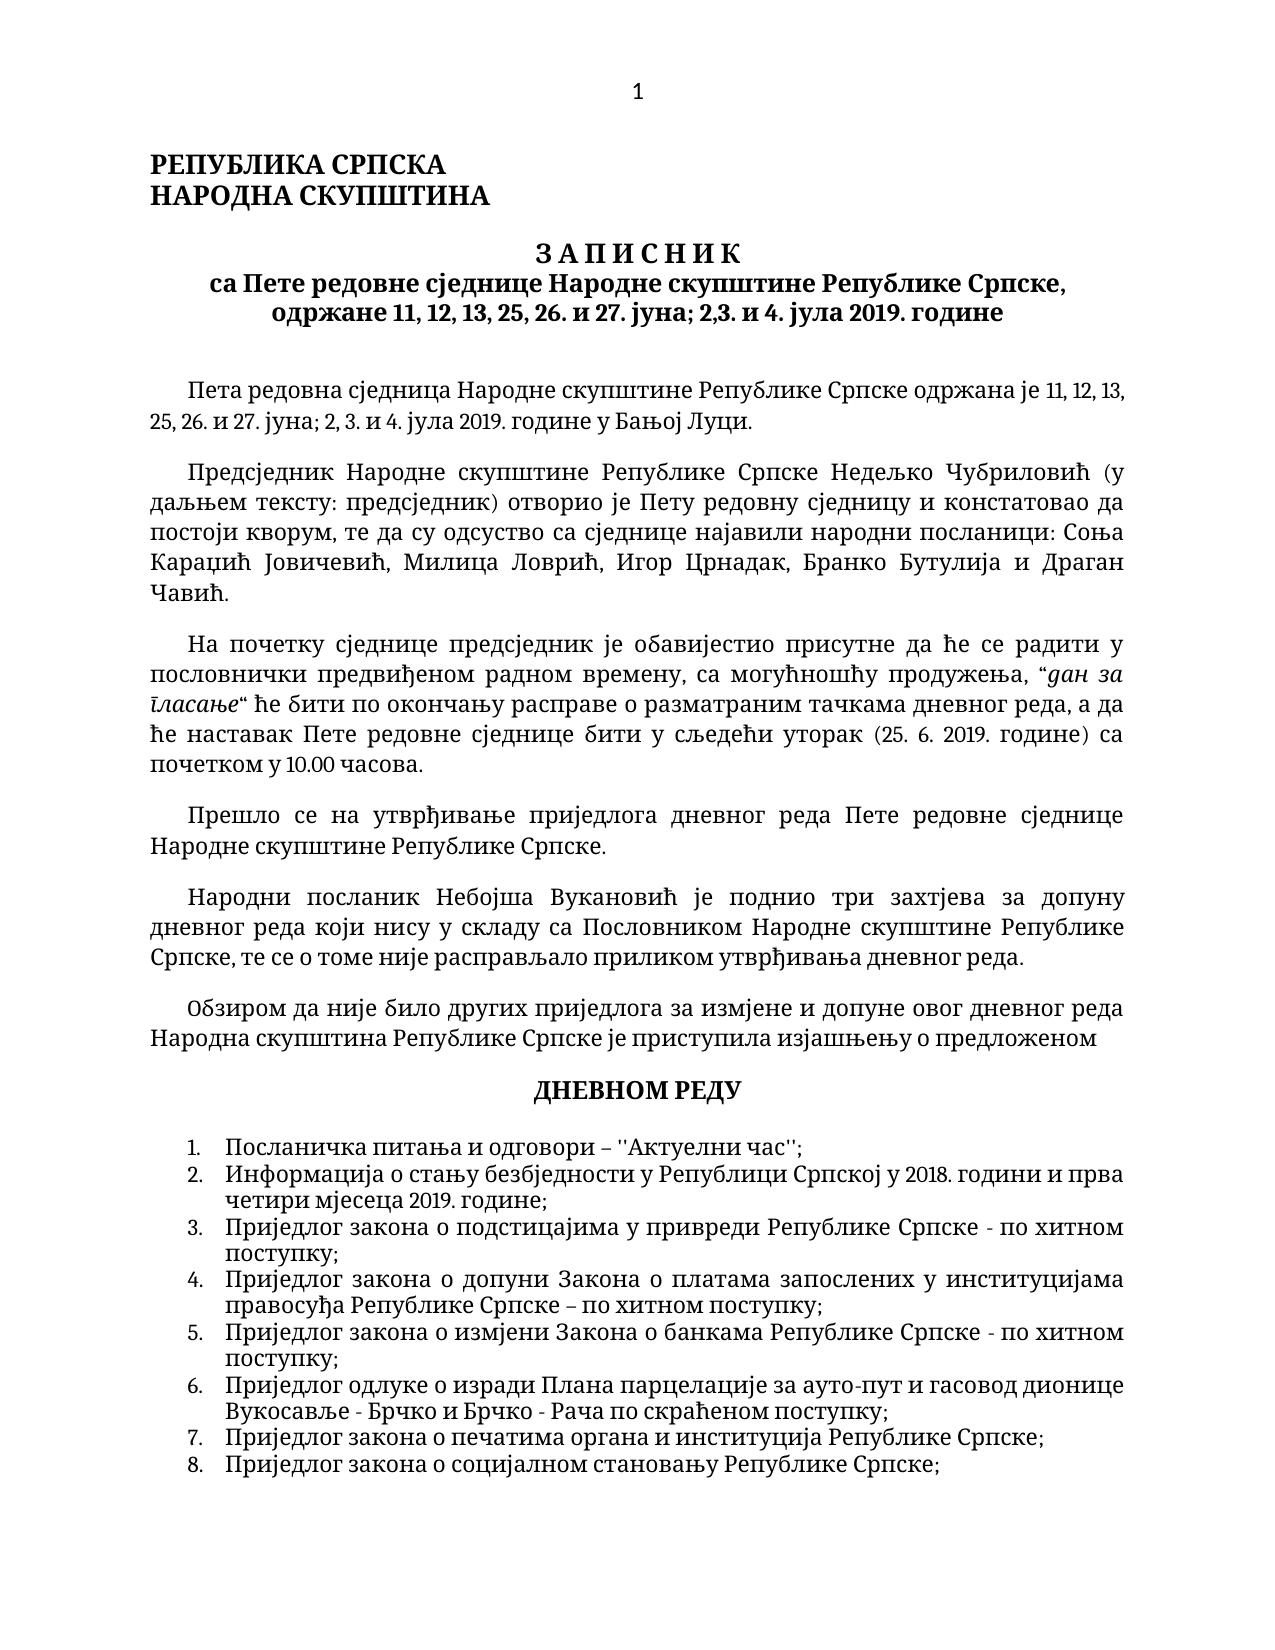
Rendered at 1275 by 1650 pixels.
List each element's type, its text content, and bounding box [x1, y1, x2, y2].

list Посланичка питања и одговори – ''Актуелни час''; [187, 1135, 1125, 1162]
subtitle са Пете редовне сједнице Народне скупштине Републике Српске, [150, 270, 1125, 298]
text Предсједник Народне скупштине Републике Српске Недељко Чубриловић (у даљњем тексту: предсједник) отворио је Пету редовну сједницу и констатовао да постоји кворум, те да су одсуство са сједнице најавили народни посланици: Соња Караџић Јовичевић, Милица Ловрић, Игор Црнадак, Бранко Бутулија и Драган Чавић. [150, 459, 1125, 607]
list Приједлог одлуке о изради Плана парцелације за ауто-пут и гасовод дионице Вукосавље - Брчко и Брчко - Рача по скраћеном поступку; [187, 1372, 1125, 1425]
text Прешло се на утврђивање приједлога дневног реда Пете редовне сједнице Народне скупштине Републике Српске. [150, 803, 1125, 860]
text НАРОДНА СКУПШТИНА [150, 181, 1125, 212]
list Приједлог закона о измјени Закона о банкама Републике Српске - по хитном поступку; [187, 1320, 1125, 1372]
list Приједлог закона о социјалном становању Републике Српске; [187, 1451, 1125, 1478]
subtitle ДНЕВНОМ РЕДУ [150, 1077, 1125, 1106]
text Oбзиром да није било других приједлога за измјене и допуне овог дневног реда Народна скупштина Републике Српске је приступила изјашњењу о предложеном [150, 996, 1125, 1053]
text На почетку сједнице предсједник је обавијестио присутне да ће се радити у пословнички предвиђеном радном времену, са могућношћу продужења, “дан за гласање“ ће бити по окончању расправе о разматраним тачкама дневног реда, а да ће наставак Пете редовне сједнице бити у сљедећи уторак (25. 6. 2019. године) са почетком у 10.00 часова. [150, 631, 1125, 779]
subtitle одржане 11, 12, 13, 25, 26. и 27. јуна; 2,3. и 4. јула 2019. године [150, 298, 1125, 327]
text Пета редовна сједница Народне скупштине Републике Српске одржана је 11, 12, 13, 25, 26. и 27. јуна; 2, 3. и 4. јула 2019. године у Бањој Луци. [150, 378, 1125, 435]
list Приједлог закона о печатима органа и институција Републике Српске; [187, 1425, 1125, 1451]
text Народни посланик Небојша Вукановић је поднио три захтјева за допуну дневног реда који нису у складу са Пословником Народне скупштине Републике Српске, те се о томе није расправљало приликом утврђивања дневног реда. [150, 884, 1125, 971]
subtitle З А П И С Н И К [150, 239, 1125, 270]
list Информација о стању безбједности у Републици Српској у 2018. години и прва четири мјесеца 2019. године; [187, 1162, 1125, 1214]
list Приједлог закона о допуни Закона о платама запослених у институцијама правосуђа Републике Српске – по хитном поступку; [187, 1267, 1125, 1320]
text РЕПУБЛИКА СРПСКА [150, 150, 1125, 181]
list Приједлог закона о подстицајима у привреди Републике Српске - по хитном поступку; [187, 1214, 1125, 1267]
